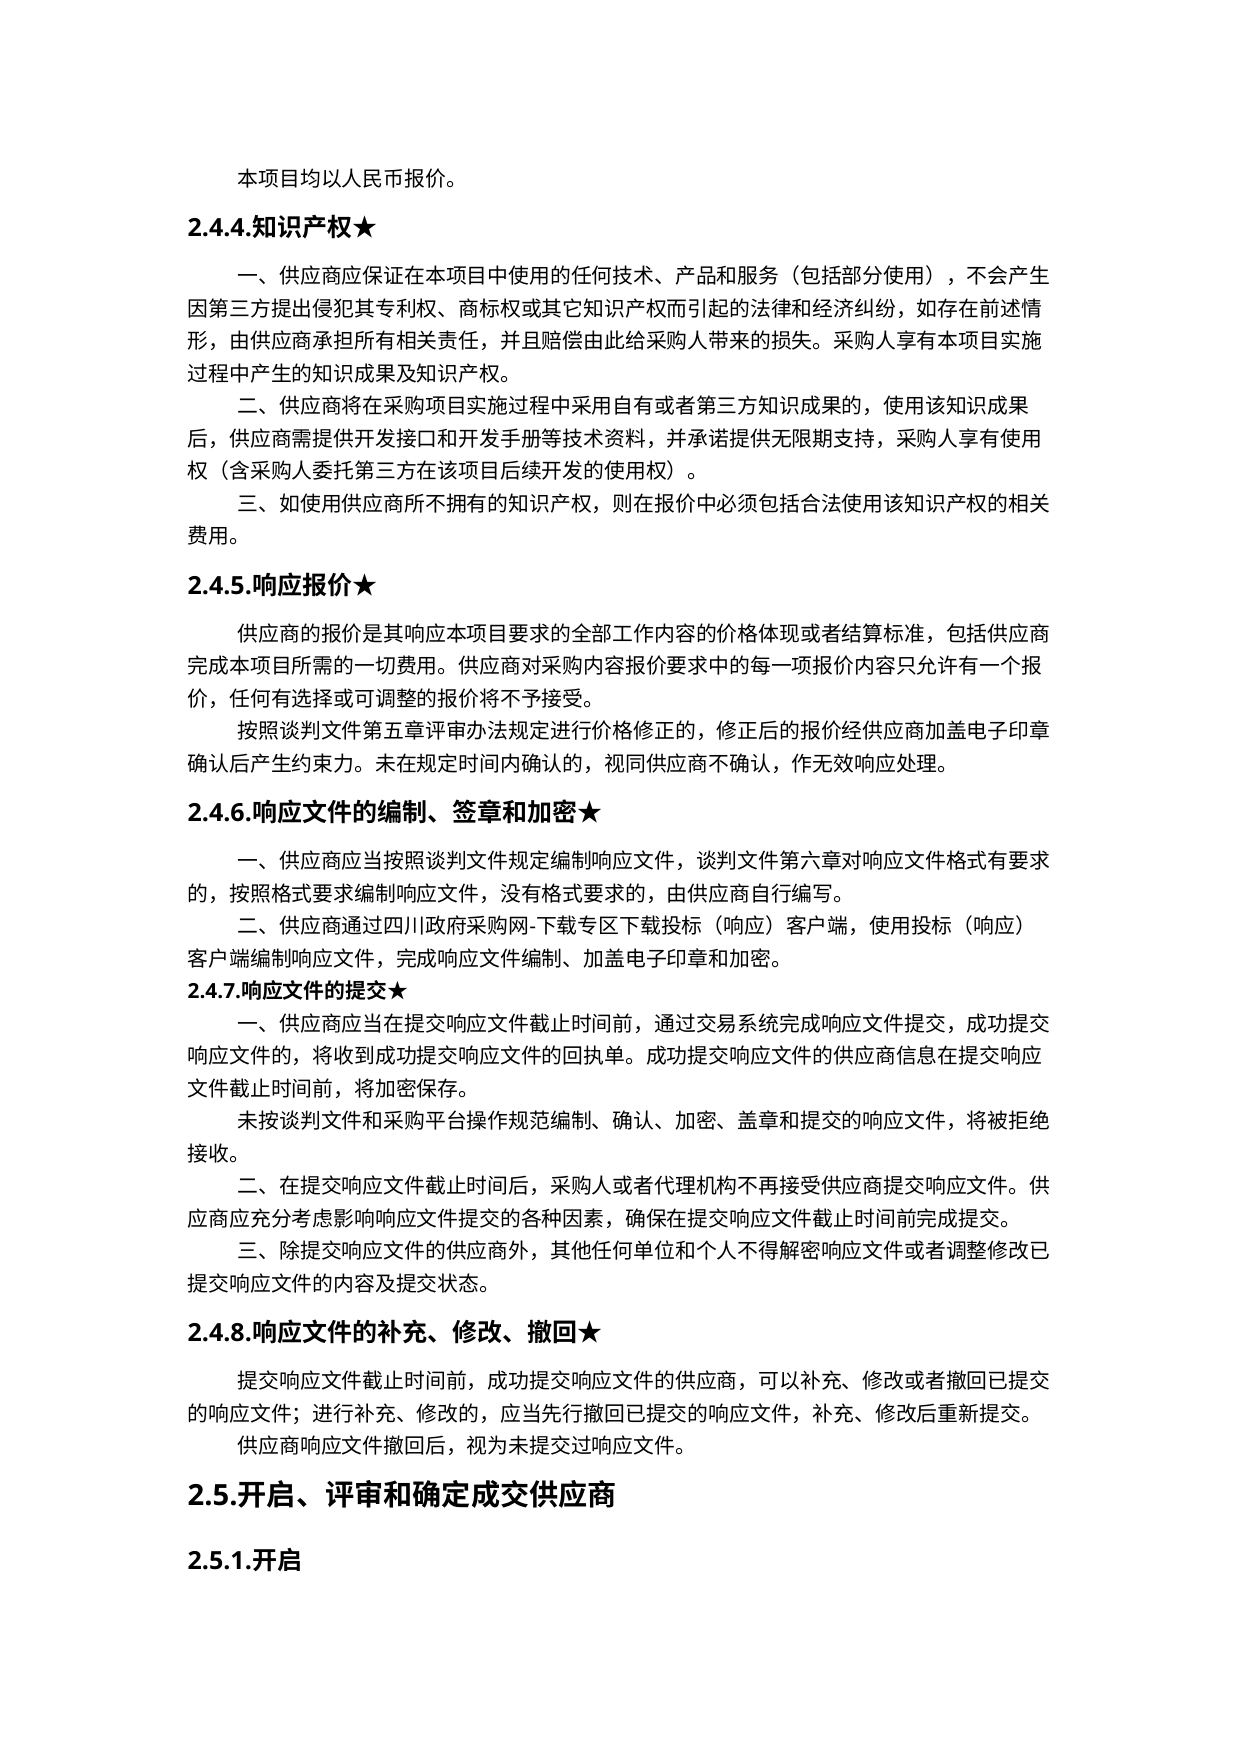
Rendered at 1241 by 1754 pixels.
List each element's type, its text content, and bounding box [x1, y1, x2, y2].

text 三、如使用供应商所不拥有的知识产权，则在报价中必须包括合法使用该知识产权的相关费用。 [187, 487, 1053, 552]
text 2.4.4.知识产权★ [187, 194, 1053, 259]
text 二、在提交响应文件截止时间后，采购人或者代理机构不再接受供应商提交响应文件。供应商应充分考虑影响响应文件提交的各种因素，确保在提交响应文件截止时间前完成提交。 [187, 1169, 1053, 1234]
text 按照谈判文件第五章评审办法规定进行价格修正的，修正后的报价经供应商加盖电子印章确认后产生约束力。未在规定时间内确认的，视同供应商不确认，作无效响应处理。 [187, 714, 1053, 779]
text 三、除提交响应文件的供应商外，其他任何单位和个人不得解密响应文件或者调整修改已提交响应文件的内容及提交状态。 [187, 1234, 1053, 1299]
text 一、供应商应当按照谈判文件规定编制响应文件，谈判文件第六章对响应文件格式有要求的，按照格式要求编制响应文件，没有格式要求的，由供应商自行编写。 [187, 844, 1053, 909]
text 2.4.5.响应报价★ [187, 552, 1053, 617]
text 二、供应商将在采购项目实施过程中采用自有或者第三方知识成果的，使用该知识成果后，供应商需提供开发接口和开发手册等技术资料，并承诺提供无限期支持，采购人享有使用权（含采购人委托第三方在该项目后续开发的使用权）。 [187, 389, 1053, 487]
text 一、供应商应当在提交响应文件截止时间前，通过交易系统完成响应文件提交，成功提交响应文件的，将收到成功提交响应文件的回执单。成功提交响应文件的供应商信息在提交响应文件截止时间前，将加密保存。 [187, 1007, 1053, 1104]
text 二、供应商通过四川政府采购网-下载专区下载投标（响应）客户端，使用投标（响应）客户端编制响应文件，完成响应文件编制、加盖电子印章和加密。 [187, 909, 1053, 974]
text 提交响应文件截止时间前，成功提交响应文件的供应商，可以补充、修改或者撤回已提交的响应文件；进行补充、修改的，应当先行撤回已提交的响应文件，补充、修改后重新提交。 [187, 1364, 1053, 1429]
text 供应商响应文件撤回后，视为未提交过响应文件。 [187, 1429, 1053, 1462]
text 2.4.8.响应文件的补充、修改、撤回★ [187, 1299, 1053, 1364]
text 2.4.6.响应文件的编制、签章和加密★ [187, 779, 1053, 844]
text 供应商的报价是其响应本项目要求的全部工作内容的价格体现或者结算标准，包括供应商完成本项目所需的一切费用。供应商对采购内容报价要求中的每一项报价内容只允许有一个报价，任何有选择或可调整的报价将不予接受。 [187, 617, 1053, 714]
text 2.5.开启、评审和确定成交供应商 [187, 1462, 1053, 1527]
text 本项目均以人民币报价。 [187, 162, 1053, 194]
text 未按谈判文件和采购平台操作规范编制、确认、加密、盖章和提交的响应文件，将被拒绝接收。 [187, 1104, 1053, 1169]
text 一、供应商应保证在本项目中使用的任何技术、产品和服务（包括部分使用），不会产生因第三方提出侵犯其专利权、商标权或其它知识产权而引起的法律和经济纠纷，如存在前述情形，由供应商承担所有相关责任，并且赔偿由此给采购人带来的损失。采购人享有本项目实施过程中产生的知识成果及知识产权。 [187, 259, 1053, 389]
text 2.4.7.响应文件的提交★ [187, 974, 1053, 1007]
text 2.5.1.开启 [187, 1527, 1053, 1592]
